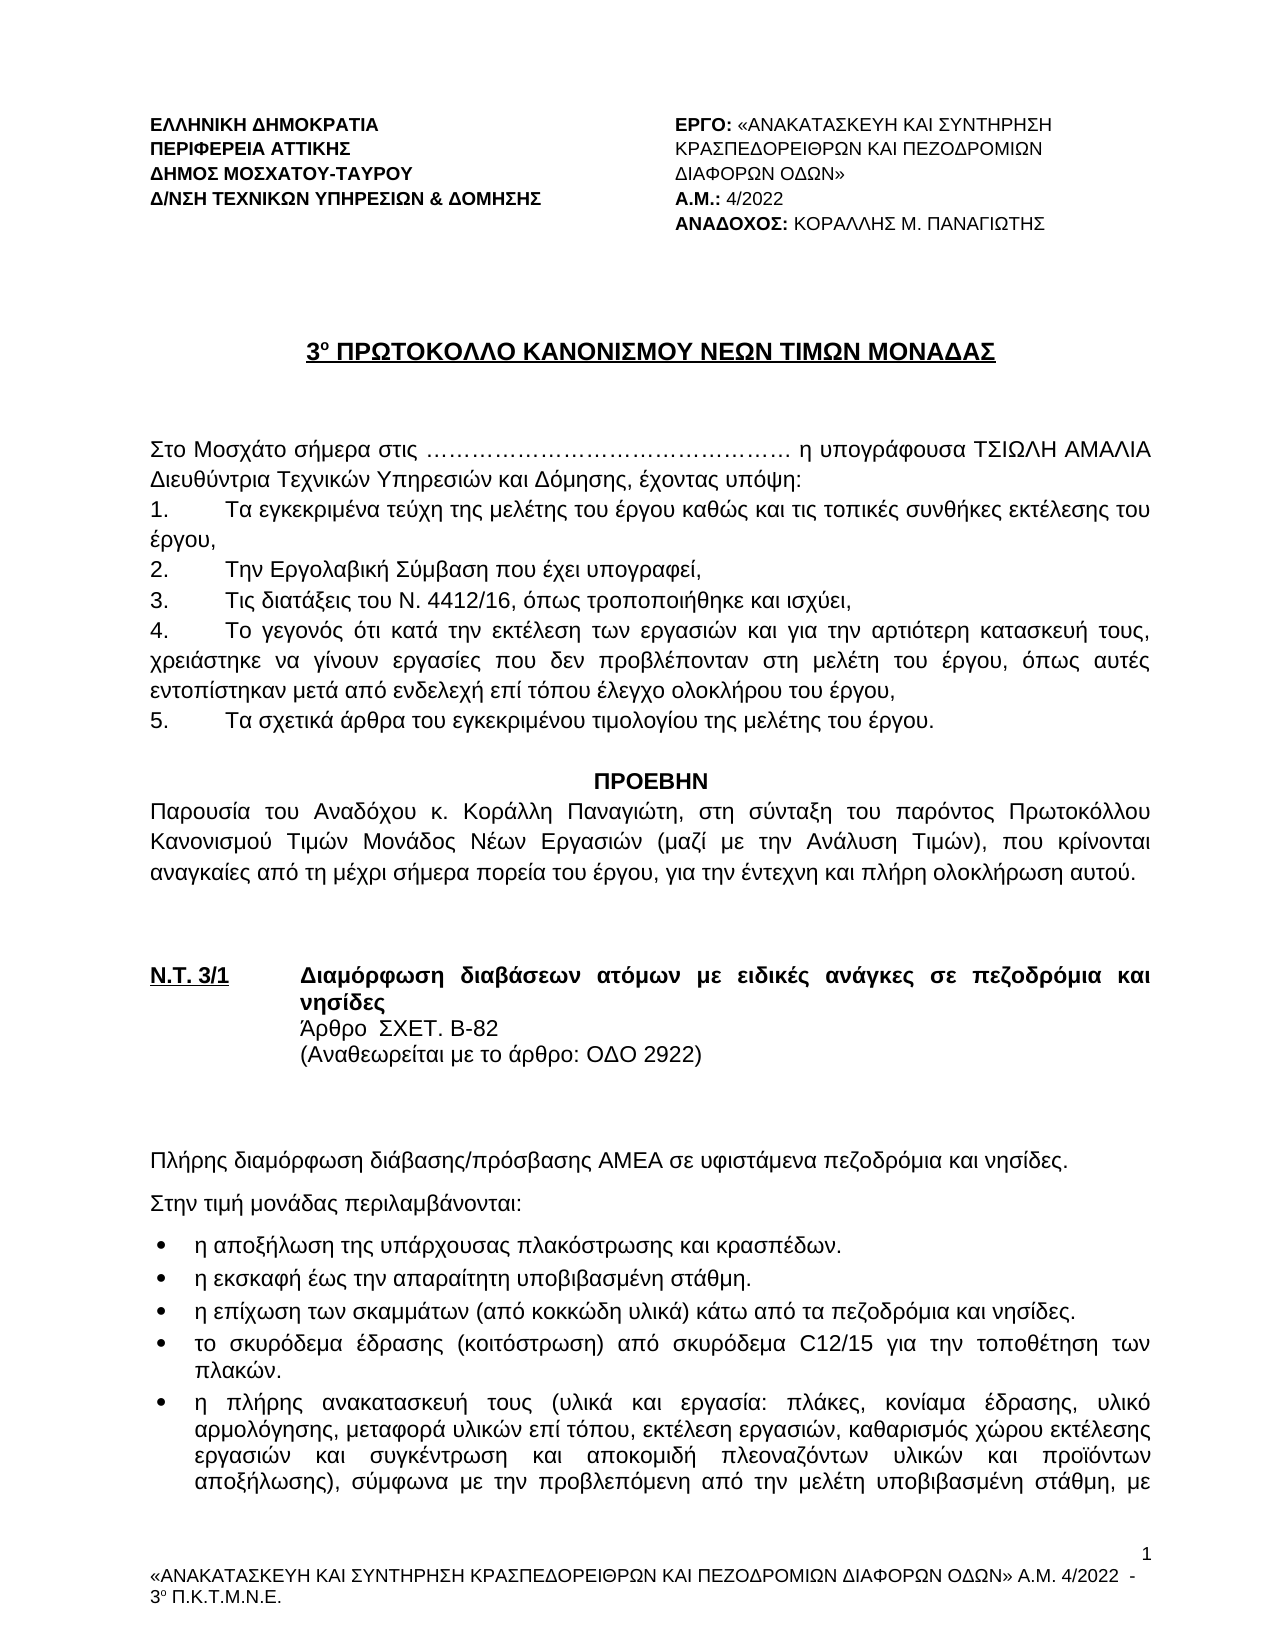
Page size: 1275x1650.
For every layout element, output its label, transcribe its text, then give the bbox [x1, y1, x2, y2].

list η επίχωση των σκαμμάτων (από κοκκώδη υλικά) κάτω από τα πεζοδρόμια και νησίδες. [157, 1298, 1152, 1324]
text ΠΡΟΕΒΗΝ [150, 768, 1152, 794]
text Άρθρο ΣΧΕΤ. Β-82 [252, 1015, 1152, 1041]
text 2. Την Εργολαβική Σύμβαση που έχει υπογραφεί, [150, 556, 1152, 583]
text 1. Τα εγκεκριμένα τεύχη της μελέτης του έργου καθώς και τις τοπικές συνθήκες εκτέλεσης του έργου, [150, 496, 1152, 553]
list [157, 1389, 1152, 1495]
text Δ/ΝΣΗ ΤΕΧΝΙΚΩΝ ΥΠΗΡΕΣΙΩΝ & ΔΟΜΗΣΗΣ Α.Μ.: 4/2022 [150, 188, 1152, 209]
text 3ο ΠΡΩΤΟΚΟΛΛΟ ΚΑΝΟΝΙΣΜΟΥ ΝΕΩΝ ΤΙΜΩΝ ΜΟΝΑΔΑΣ [150, 337, 1152, 365]
text Στο Μοσχάτο σήμερα στις ………………………………………… η υπογράφουσα ΤΣΙΩΛΗ ΑΜΑΛΙΑ Διευθύντρια Τεχνικών Υπηρεσιών και Δόμησης, έχοντας υπόψη: [150, 436, 1152, 492]
subtitle (Αναθεωρείται με το άρθρο: ΟΔΟ 2922) [225, 1041, 1152, 1068]
list το σκυρόδεμα έδρασης (κοιτόστρωση) από σκυρόδεμα C12/15 για την τοποθέτηση των πλακών. [157, 1330, 1152, 1383]
text ΑΝΑΔΟΧΟΣ: ΚΟΡΑΛΛΗΣ Μ. ΠΑΝΑΓΙΩΤΗΣ [675, 213, 1152, 234]
text ΕΛΛΗΝΙΚΗ ΔΗΜΟΚΡΑΤΙΑ ΕΡΓΟ: «ΑΝΑΚΑΤΑΣΚΕΥΗ ΚΑΙ ΣΥΝΤΗΡΗΣΗ [150, 113, 1152, 135]
text Πλήρης διαμόρφωση διάβασης/πρόσβασης ΑΜΕΑ σε υφιστάμενα πεζοδρόμια και νησίδες. [150, 1147, 1152, 1173]
text 3. Τις διατάξεις του Ν. 4412/16, όπως τροποποιήθηκε και ισχύει, [150, 587, 1152, 613]
list η αποξήλωση της υπάρχουσας πλακόστρωσης και κρασπέδων. [157, 1232, 1152, 1259]
text Στην τιμή μονάδας περιλαμβάνονται: [150, 1190, 1152, 1216]
text 5. Τα σχετικά άρθρα του εγκεκριμένου τιμολογίου της μελέτης του έργου. [150, 707, 1152, 734]
text Ν.Τ. 3/1 Διαμόρφωση διαβάσεων ατόμων με ειδικές ανάγκες σε πεζοδρόμια και νησίδες [150, 962, 1152, 1015]
text Παρουσία του Αναδόχου κ. Κοράλλη Παναγιώτη, στη σύνταξη του παρόντος Πρωτοκόλλου Κανονισμού Τιμών Μονάδος Νέων Εργασιών (μαζί με την Ανάλυση Τιμών), που κρίνονται αναγκαίες από τη μέχρι σήμερα πορεία του έργου, για την έντεχνη και πλήρη ολοκλήρωση αυτού. [150, 798, 1152, 885]
text ΔΗΜΟΣ ΜΟΣΧΑΤΟΥ-ΤΑΥΡΟΥ ΔΙΑΦΟΡΩΝ ΟΔΩΝ» [150, 163, 1152, 184]
text ΠΕΡΙΦΕΡΕΙΑ ΑΤΤΙΚΗΣ ΚΡΑΣΠΕΔΟΡΕΙΘΡΩΝ ΚΑΙ ΠΕΖΟΔΡΟΜΙΩΝ [150, 138, 1152, 160]
list η εκσκαφή έως την απαραίτητη υποβιβασμένη στάθμη. [157, 1265, 1152, 1291]
text 4. Το γεγονός ότι κατά την εκτέλεση των εργασιών και για την αρτιότερη κατασκευή τους, χρειάστηκε να γίνουν εργασίες που δεν προβλέπονταν στη μελέτη του έργου, όπως αυτές εντοπίστηκαν μετά από ενδελεχή επί τόπου έλεγχο ολοκλήρου του έργου, [150, 617, 1152, 704]
